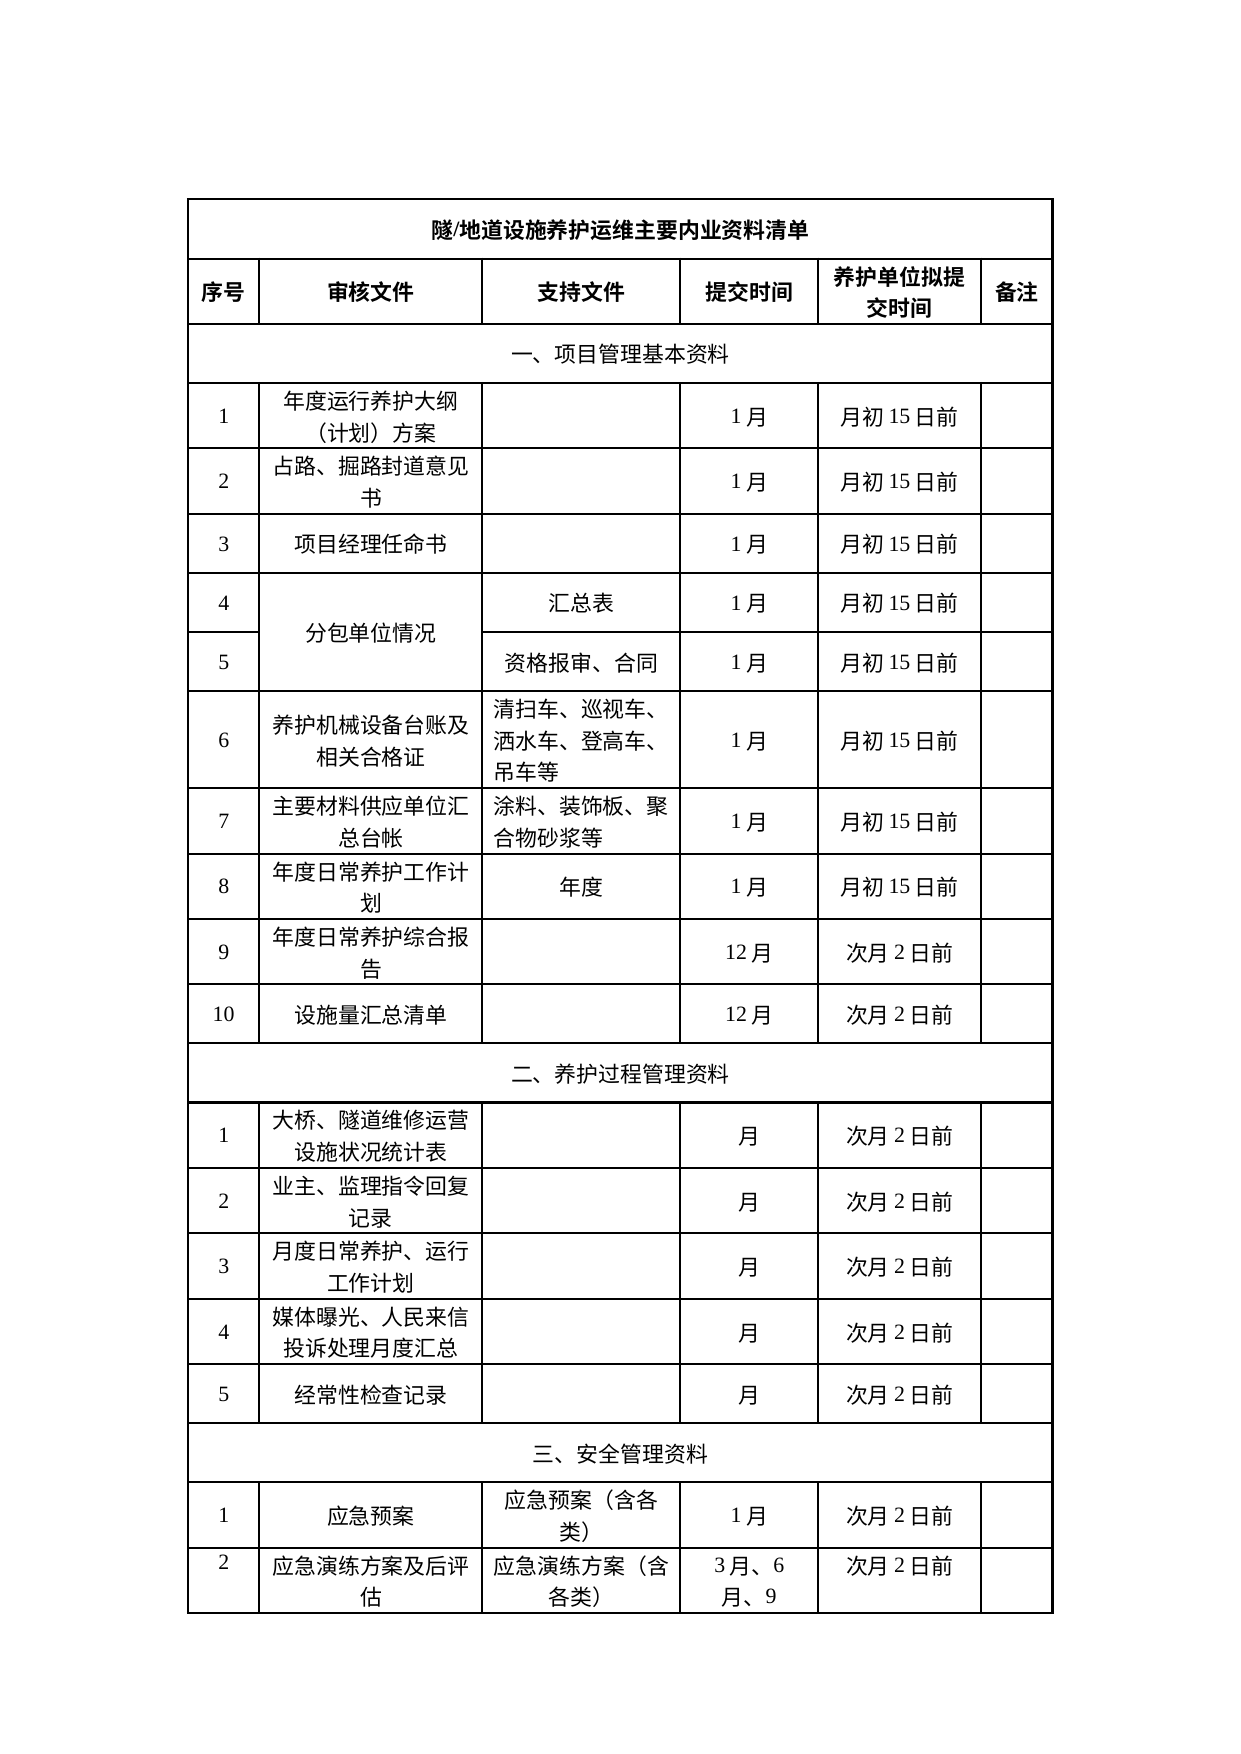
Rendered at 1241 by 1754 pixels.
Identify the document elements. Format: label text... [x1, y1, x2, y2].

table_cell [483, 1234, 679, 1298]
table_cell 备注 [982, 260, 1051, 323]
table_cell 1月 [681, 384, 817, 447]
table_cell [982, 920, 1051, 983]
table_cell [483, 1300, 679, 1363]
table_cell 次月2日前 [819, 985, 980, 1042]
table_cell 年度 [483, 855, 679, 918]
table_cell 3月、6月、9月、12月 [681, 1549, 817, 1612]
table_cell [982, 1549, 1051, 1612]
table_cell 媒体曝光、人民来信投诉处理月度汇总 [260, 1300, 481, 1363]
table_cell 4 [189, 1300, 258, 1363]
table_cell [982, 449, 1051, 513]
table_cell 9 [189, 920, 258, 983]
table_cell 应急演练方案（含各类） [483, 1549, 679, 1612]
table_cell [982, 515, 1051, 572]
table_cell 次月2日前 [819, 1300, 980, 1363]
table_cell 应急预案 [260, 1483, 481, 1547]
table_cell 应急预案（含各类） [483, 1483, 679, 1547]
table_cell 年度日常养护综合报告 [260, 920, 481, 983]
table_cell [483, 1104, 679, 1167]
table_cell [982, 789, 1051, 852]
table_cell 汇总表 [483, 574, 679, 631]
table_cell 年度运行养护大纲（计划）方案 [260, 384, 481, 447]
table_cell 支持文件 [483, 260, 679, 323]
table_cell 1 [189, 1104, 258, 1167]
table_cell 月 [681, 1365, 817, 1422]
table_cell 一、项目管理基本资料 [189, 325, 1051, 382]
table_cell 主要材料供应单位汇总台帐 [260, 789, 481, 852]
table_cell [483, 1365, 679, 1422]
table_cell 项目经理任命书 [260, 515, 481, 572]
table_cell 2 [189, 449, 258, 513]
table_cell 5 [189, 1365, 258, 1422]
table_cell 1月 [681, 515, 817, 572]
table_cell 月初15日前 [819, 515, 980, 572]
table_cell 1月 [681, 574, 817, 631]
table_cell 养护机械设备台账及相关合格证 [260, 692, 481, 787]
table_cell 月初15日前 [819, 633, 980, 690]
table_cell 1 [189, 1483, 258, 1547]
table_cell 月初15日前 [819, 855, 980, 918]
table_cell 次月2日前 [819, 1549, 980, 1612]
table_cell 经常性检查记录 [260, 1365, 481, 1422]
table_cell 月初15日前 [819, 574, 980, 631]
table_cell [483, 384, 679, 447]
table_cell 应急演练方案及后评估 [260, 1549, 481, 1612]
table_cell 次月2日前 [819, 920, 980, 983]
table_cell [483, 1169, 679, 1232]
table_cell [982, 1234, 1051, 1298]
table_cell 次月2日前 [819, 1483, 980, 1547]
table_cell 占路、掘路封道意见书 [260, 449, 481, 513]
table_cell 8 [189, 855, 258, 918]
table_cell 1月 [681, 449, 817, 513]
table_cell 1月 [681, 855, 817, 918]
table_cell 序号 [189, 260, 258, 323]
table_cell [982, 692, 1051, 787]
table_cell 月初15日前 [819, 449, 980, 513]
table_cell 分包单位情况 [260, 574, 481, 690]
table_cell [982, 985, 1051, 1042]
table_cell 6 [189, 692, 258, 787]
table_cell [982, 633, 1051, 690]
table_header 隧/地道设施养护运维主要内业资料清单 [189, 200, 1051, 257]
table_cell 月初15日前 [819, 692, 980, 787]
table_cell 业主、监理指令回复记录 [260, 1169, 481, 1232]
table_cell 12月 [681, 985, 817, 1042]
table_cell [483, 515, 679, 572]
table_cell 7 [189, 789, 258, 852]
table_cell 次月2日前 [819, 1234, 980, 1298]
table_cell 1月 [681, 633, 817, 690]
table_cell [483, 449, 679, 513]
table_cell 月 [681, 1300, 817, 1363]
table_cell [483, 985, 679, 1042]
table_cell 月 [681, 1234, 817, 1298]
table_cell 提交时间 [681, 260, 817, 323]
table_cell 二、养护过程管理资料 [189, 1044, 1051, 1101]
table_cell 次月2日前 [819, 1169, 980, 1232]
table_cell 设施量汇总清单 [260, 985, 481, 1042]
table_cell 2 [189, 1169, 258, 1232]
table_cell 3 [189, 1234, 258, 1298]
table_cell 月 [681, 1169, 817, 1232]
table_cell 4 [189, 574, 258, 631]
table_cell 2 [189, 1549, 258, 1612]
table_cell 10 [189, 985, 258, 1042]
table_cell 月初15日前 [819, 384, 980, 447]
table_cell [982, 1483, 1051, 1547]
table_cell 年度日常养护工作计划 [260, 855, 481, 918]
table_cell 次月2日前 [819, 1104, 980, 1167]
table_cell 月 [681, 1104, 817, 1167]
table_cell 次月2日前 [819, 1365, 980, 1422]
table_cell 资格报审、合同 [483, 633, 679, 690]
table_cell 5 [189, 633, 258, 690]
table_cell 清扫车、巡视车、洒水车、登高车、吊车等 [483, 692, 679, 787]
table_cell 大桥、隧道维修运营设施状况统计表 [260, 1104, 481, 1167]
table_cell 12月 [681, 920, 817, 983]
table_cell 审核文件 [260, 260, 481, 323]
table_cell 养护单位拟提交时间 [819, 260, 980, 323]
table_cell 1月 [681, 692, 817, 787]
table_cell [982, 1104, 1051, 1167]
table_cell 1月 [681, 789, 817, 852]
table_cell 三、安全管理资料 [189, 1424, 1051, 1481]
table_cell 3 [189, 515, 258, 572]
table_cell [982, 574, 1051, 631]
table_cell 月度日常养护、运行工作计划 [260, 1234, 481, 1298]
table_cell 涂料、装饰板、聚合物砂浆等 [483, 789, 679, 852]
table_cell 1月 [681, 1483, 817, 1547]
table_cell [982, 384, 1051, 447]
table_cell 1 [189, 384, 258, 447]
table_cell [483, 920, 679, 983]
table_cell [982, 855, 1051, 918]
table_cell 月初15日前 [819, 789, 980, 852]
table_cell [982, 1169, 1051, 1232]
table_cell [982, 1300, 1051, 1363]
table_cell [982, 1365, 1051, 1422]
